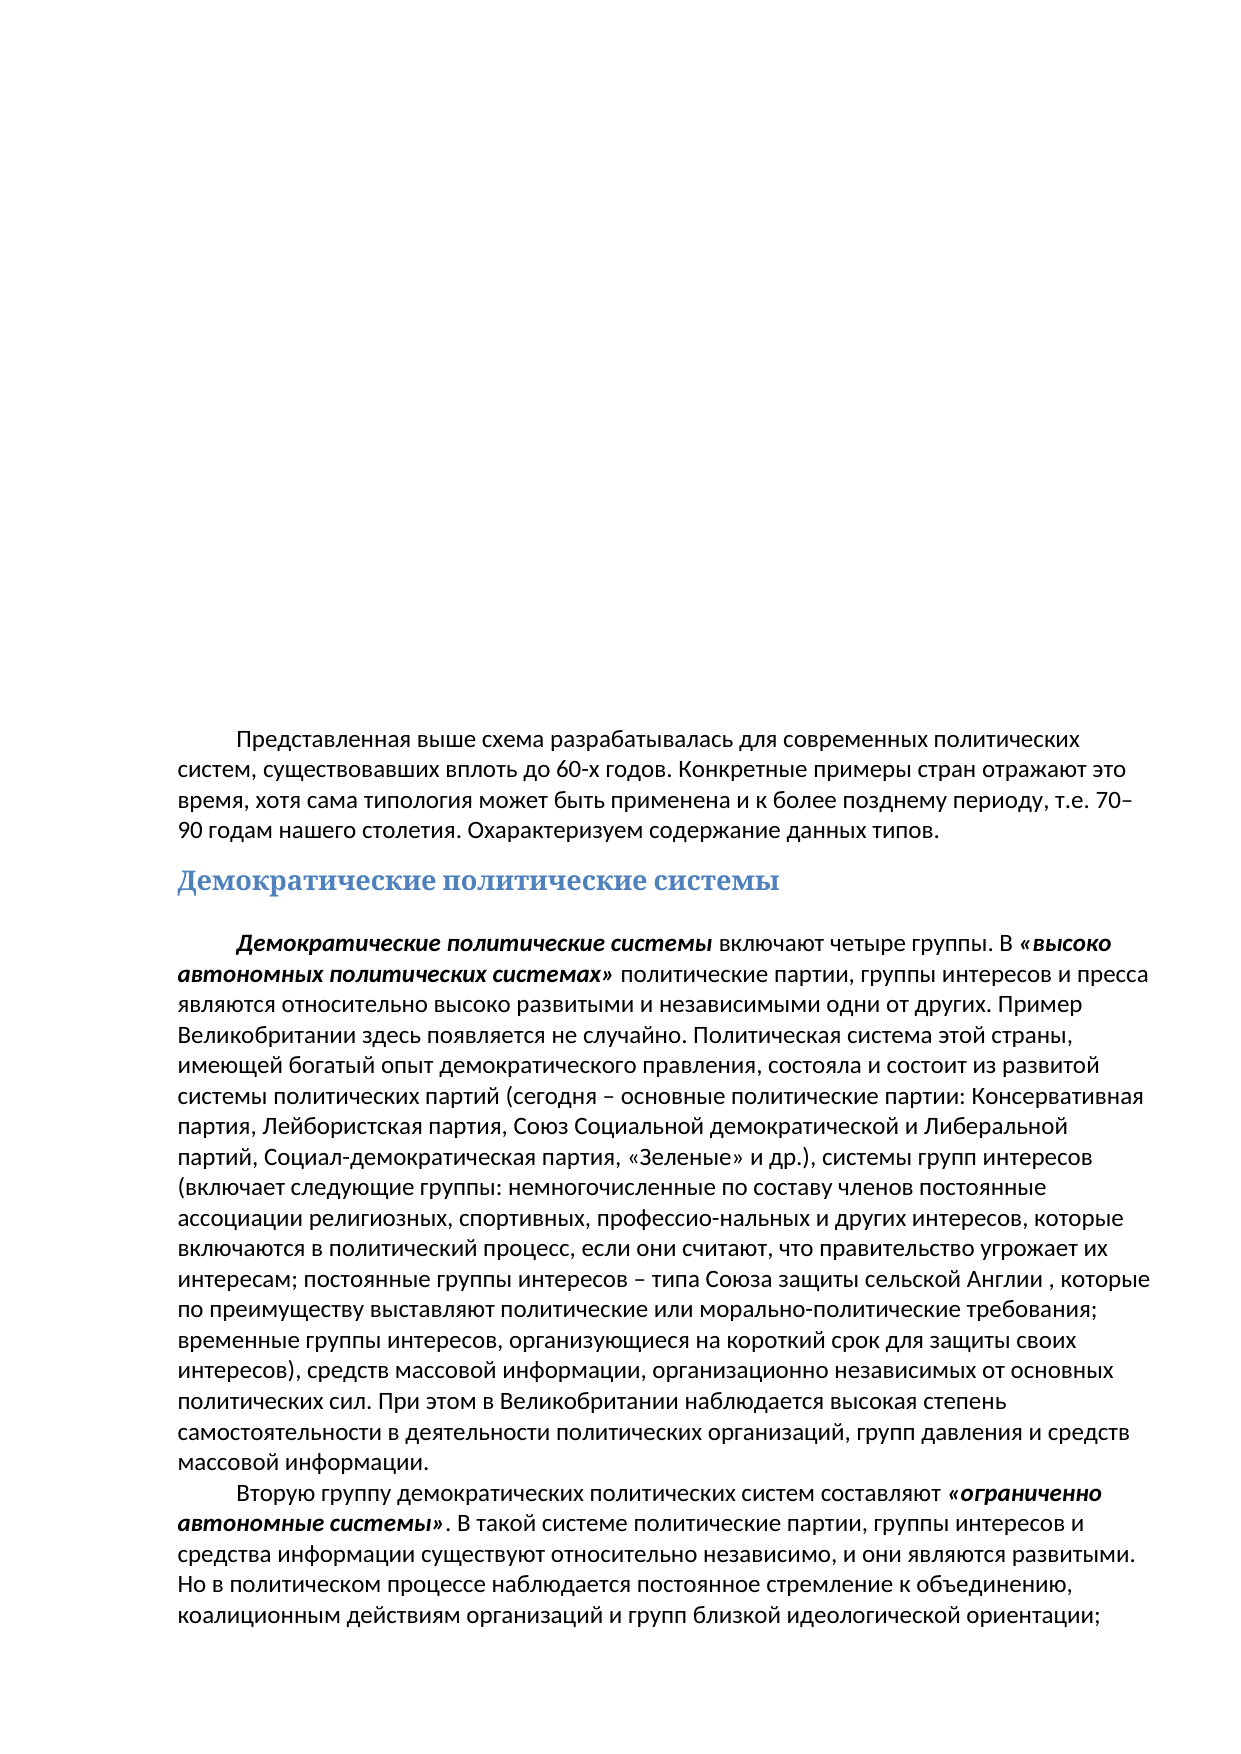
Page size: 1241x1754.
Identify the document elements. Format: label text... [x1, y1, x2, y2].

text Демократические политические системы включают четыре группы. В «высоко автономных политических системах» политические партии, группы интересов и пресса являются относительно высоко развитыми и независимыми одни от других. Пример Великобритании здесь появляется не случайно. Политическая система этой страны, имеющей богатый опыт демократического правления, состояла и состоит из развитой системы политических партий (сегодня – основные политические партии: Консервативная партия, Лейбористская партия, Союз Социальной демократической и Либеральной партий, Социал-демократическая партия, «Зеленые» и др.), системы групп интересов (включает следующие группы: немногочисленные по составу членов постоянные ассоциации религиозных, спортивных, профессио-нальных и других интересов, которые включаются в политический процесс, если они считают, что правительство угрожает их интересам; постоянные группы интересов – типа Союза защиты сельской Англии , которые по преимуществу выставляют политические или морально-политические требования; временные группы интересов, организующиеся на короткий срок для защиты своих интересов), средств массовой информации, организационно независимых от основных политических сил. При этом в Великобритании наблюдается высокая степень самостоятельности в деятельности политических организаций, групп давления и средств массовой информации. [177, 927, 1152, 1477]
text Представленная выше схема разрабатывалась для современных политических систем, существовавших вплоть до 60-х годов. Конкретные примеры стран отражают это время, хотя сама типология может быть применена и к более позднему периоду, т.е. 70–90 годам нашего столетия. Охарактеризуем содержание данных типов. [177, 723, 1152, 845]
subtitle Демократические политические системы [177, 866, 1152, 897]
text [177, 1477, 1152, 1629]
